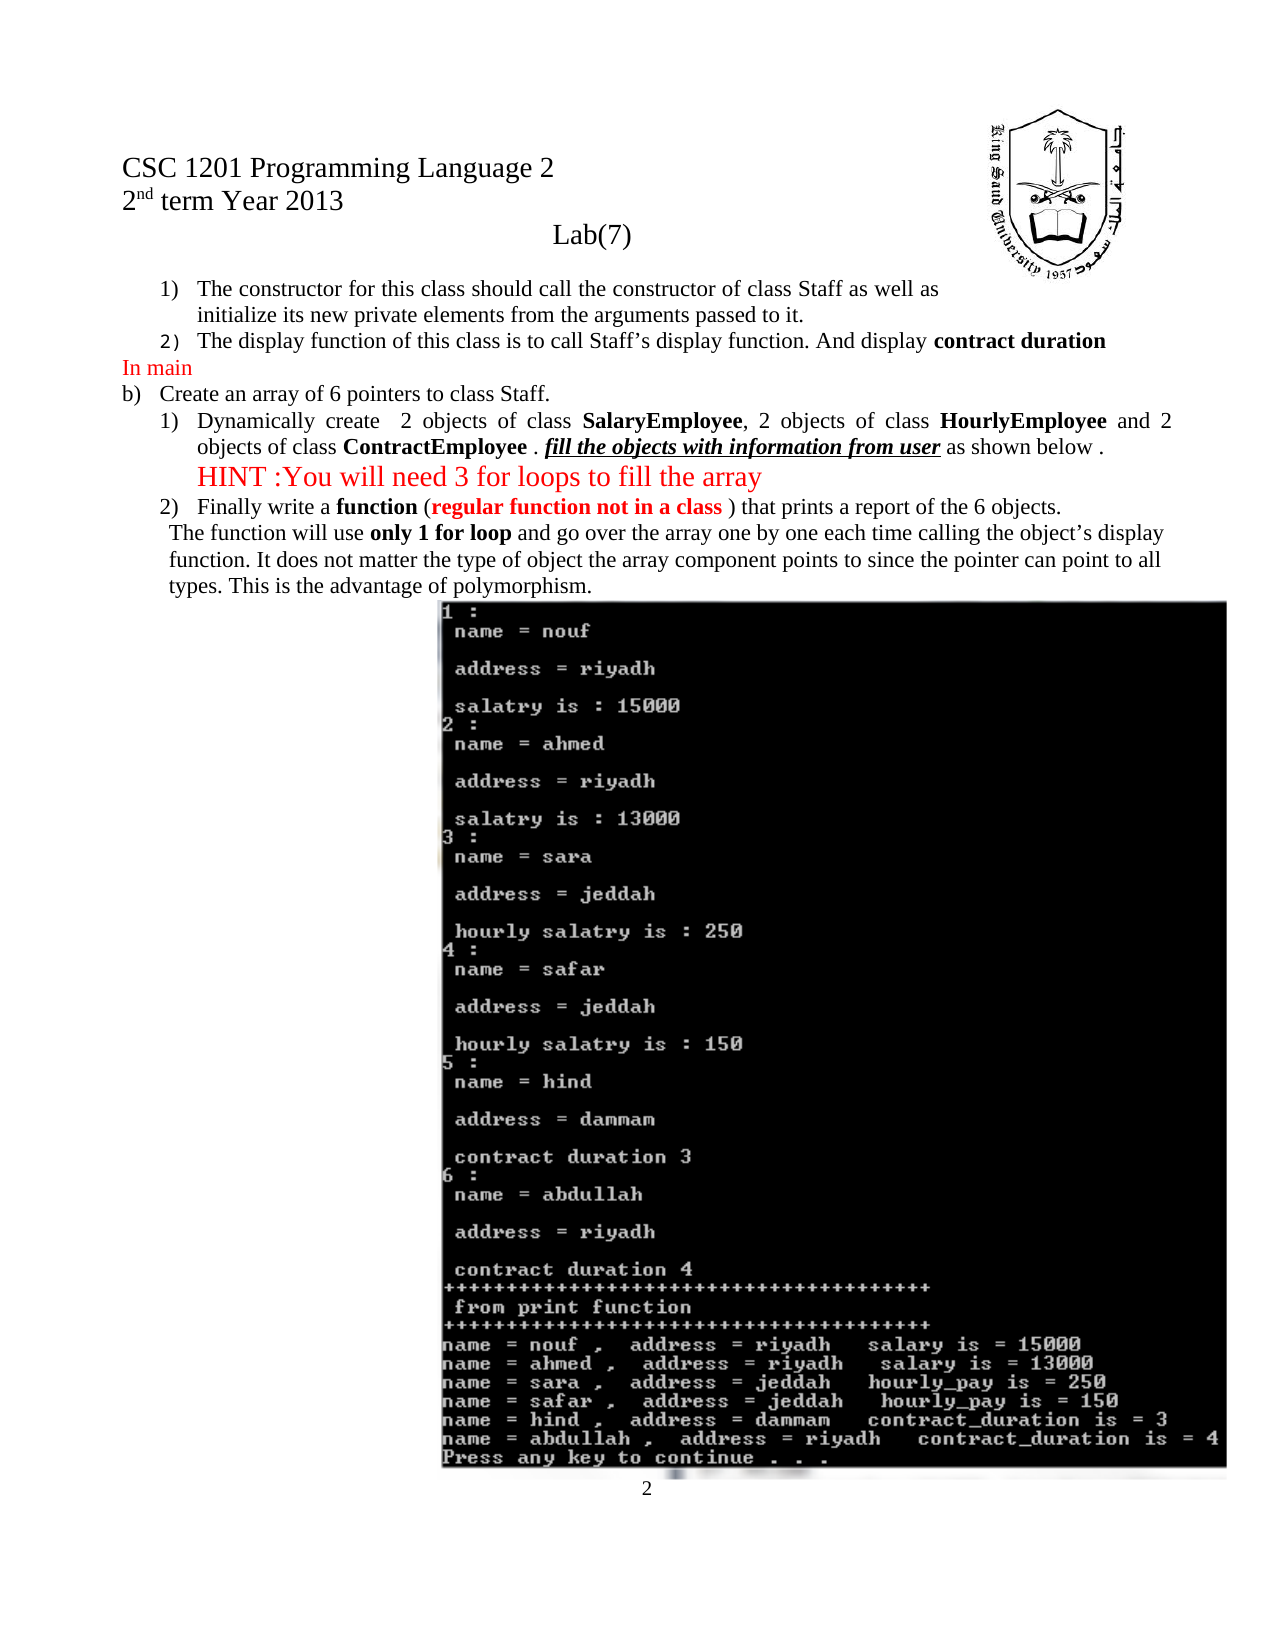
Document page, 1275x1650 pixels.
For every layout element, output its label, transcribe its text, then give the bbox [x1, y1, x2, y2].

list Dynamically create 2 objects of class SalaryEmployee, 2 objects of class HourlyEmployee and 2 objects of class ContractEmployee . fill the objects with information from user as shown below . [159, 407, 1172, 459]
text In main [122, 354, 1172, 381]
list Finally write a function (regular function not in a class ) that prints a report of the 6 objects. [159, 493, 1172, 519]
list The display function of this class is to call Staff’s display function. And display contract duration [159, 327, 1172, 354]
list The constructor for this class should call the constructor of class Staff as well as initialize its new private elements from the arguments passed to it. [159, 275, 1172, 327]
list HINT :You will need 3 for loops to fill the array [197, 459, 1172, 493]
list Create an array of 6 pointers to class Staff. [122, 381, 1172, 407]
text The function will use only 1 for loop and go over the array one by one each time calling the object’s display function. It does not matter the type of object the array component points to since the pointer can point to all types. This is the advantage of polymorphism. [169, 519, 1172, 598]
picture [959, 97, 1153, 288]
